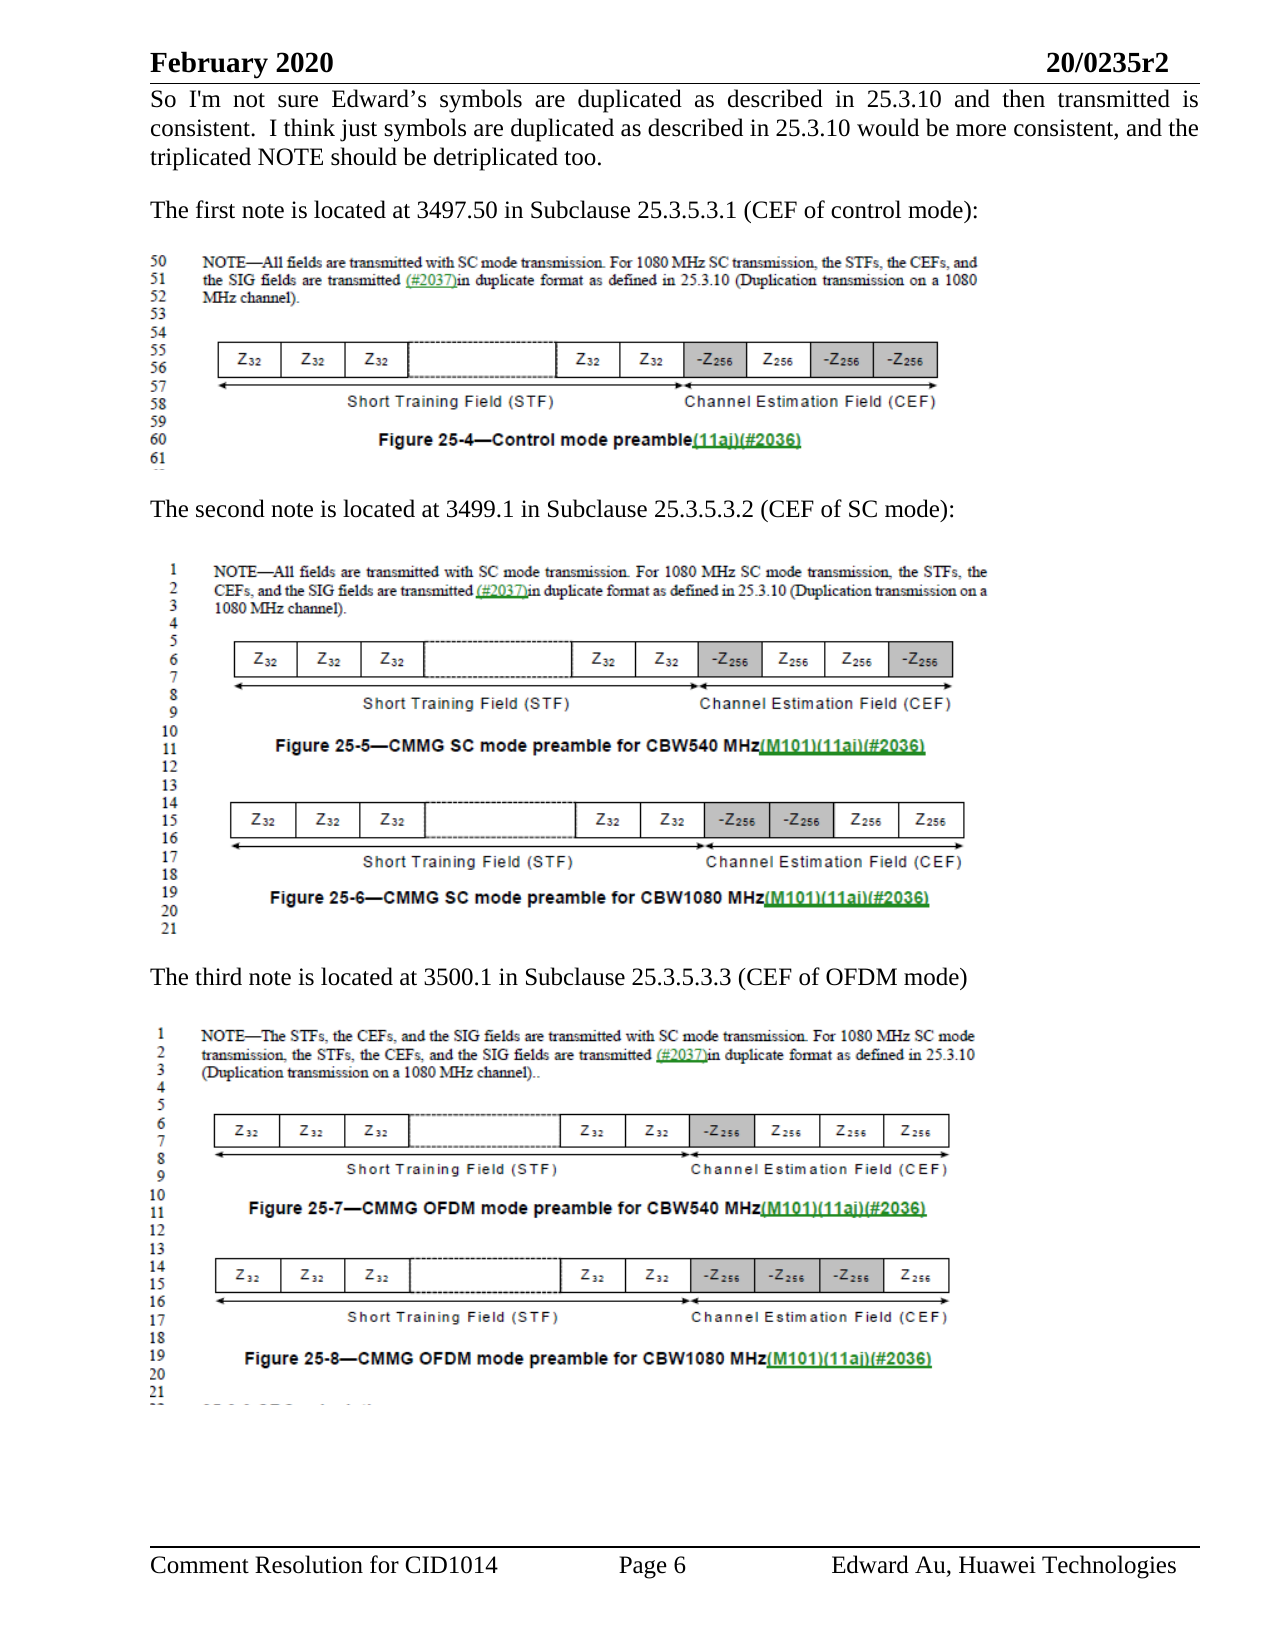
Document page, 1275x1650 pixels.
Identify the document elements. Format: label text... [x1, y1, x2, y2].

text The second note is located at 3499.1 in Subclause 25.3.5.3.2 (CEF of SC mode): [150, 494, 1200, 523]
text So I'm not sure Edward’s symbols are duplicated as described in 25.3.10 and then transmitted is consistent. I think just symbols are duplicated as described in 25.3.10 would be more consistent, and the triplicated NOTE should be detriplicated too. [150, 84, 1200, 171]
text The first note is located at 3497.50 in Subclause 25.3.5.3.1 (CEF of control mode): [150, 196, 1200, 224]
text The third note is located at 3500.1 in Subclause 25.3.5.3.3 (CEF of OFDM mode) [150, 962, 1200, 991]
